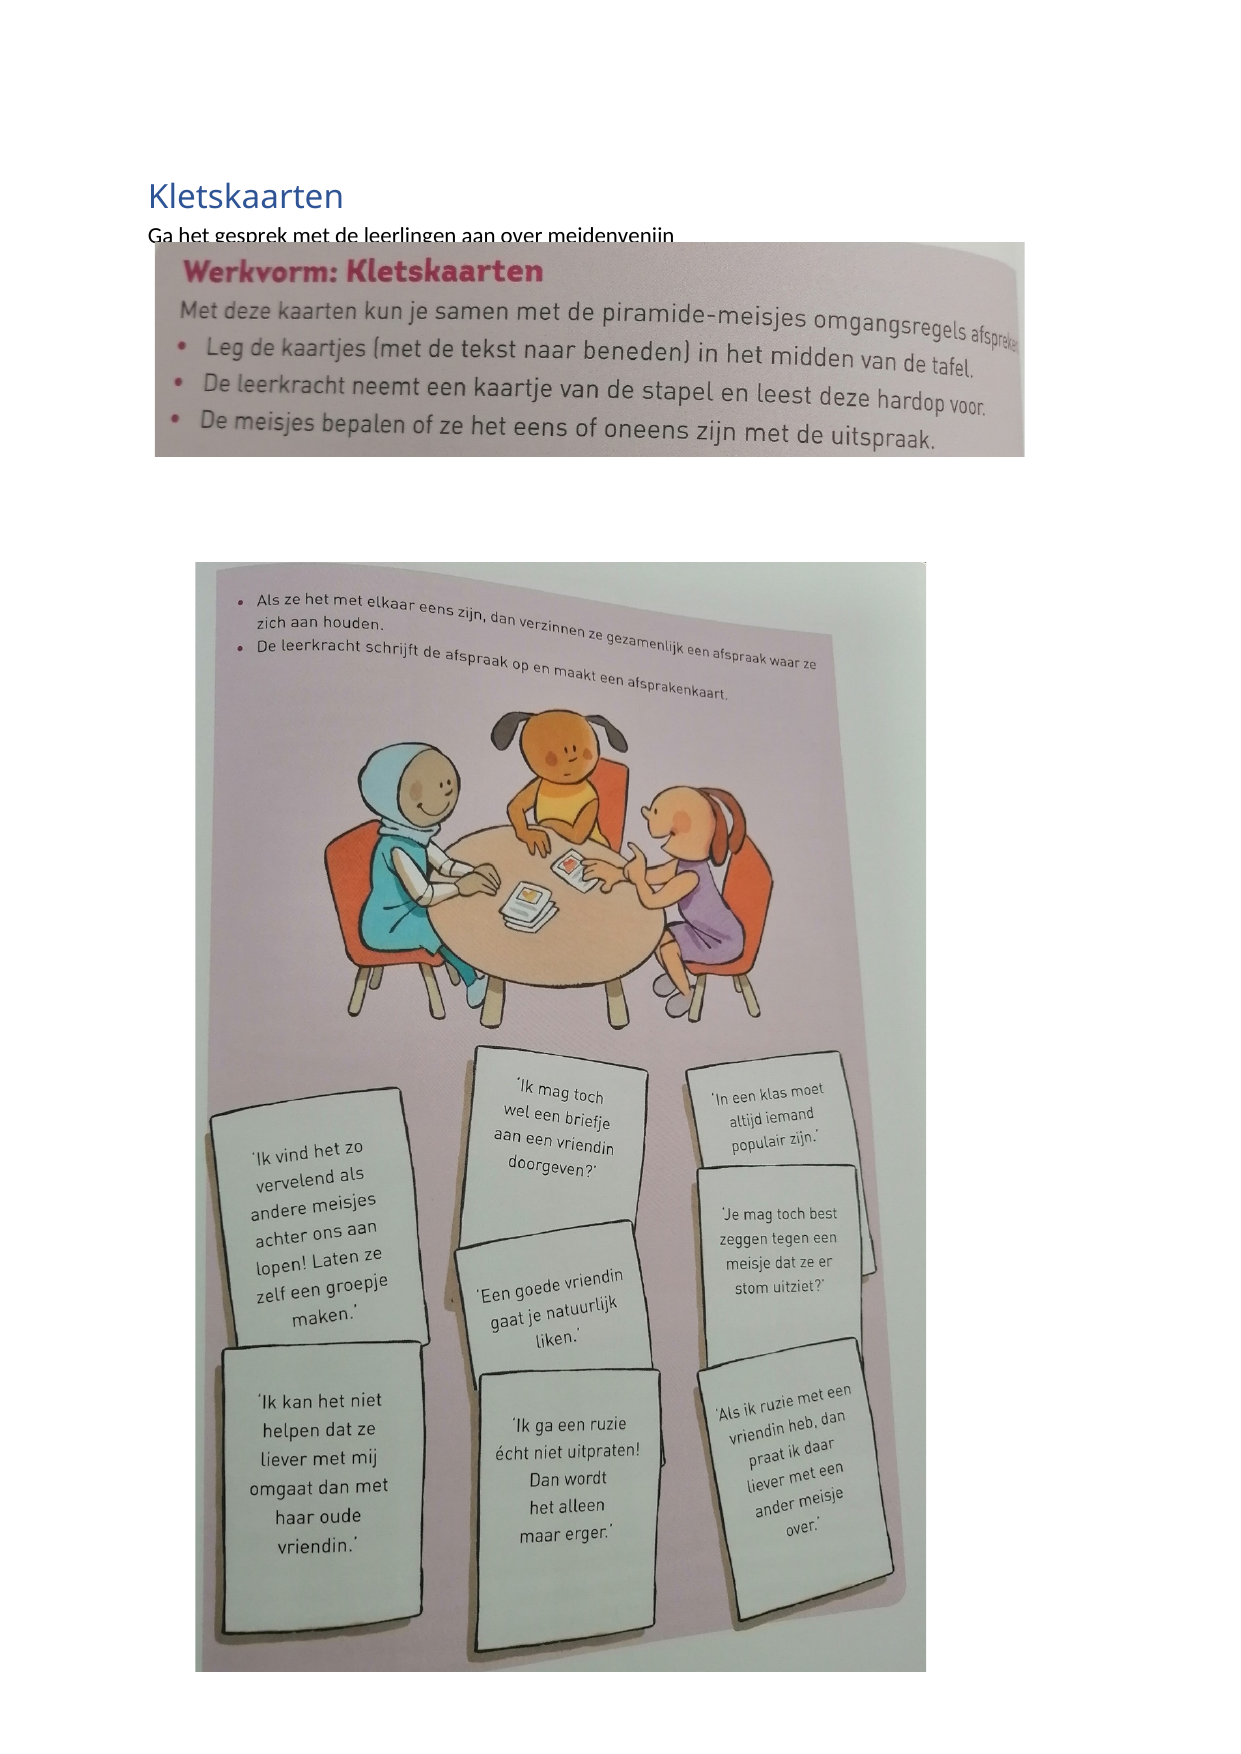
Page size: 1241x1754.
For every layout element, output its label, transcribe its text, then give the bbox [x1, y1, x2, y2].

picture [154, 242, 1025, 457]
text Ga het gesprek met de leerlingen aan over meidenvenijn [148, 222, 1093, 249]
subtitle Kletskaarten [148, 173, 1093, 218]
picture [195, 562, 927, 1672]
